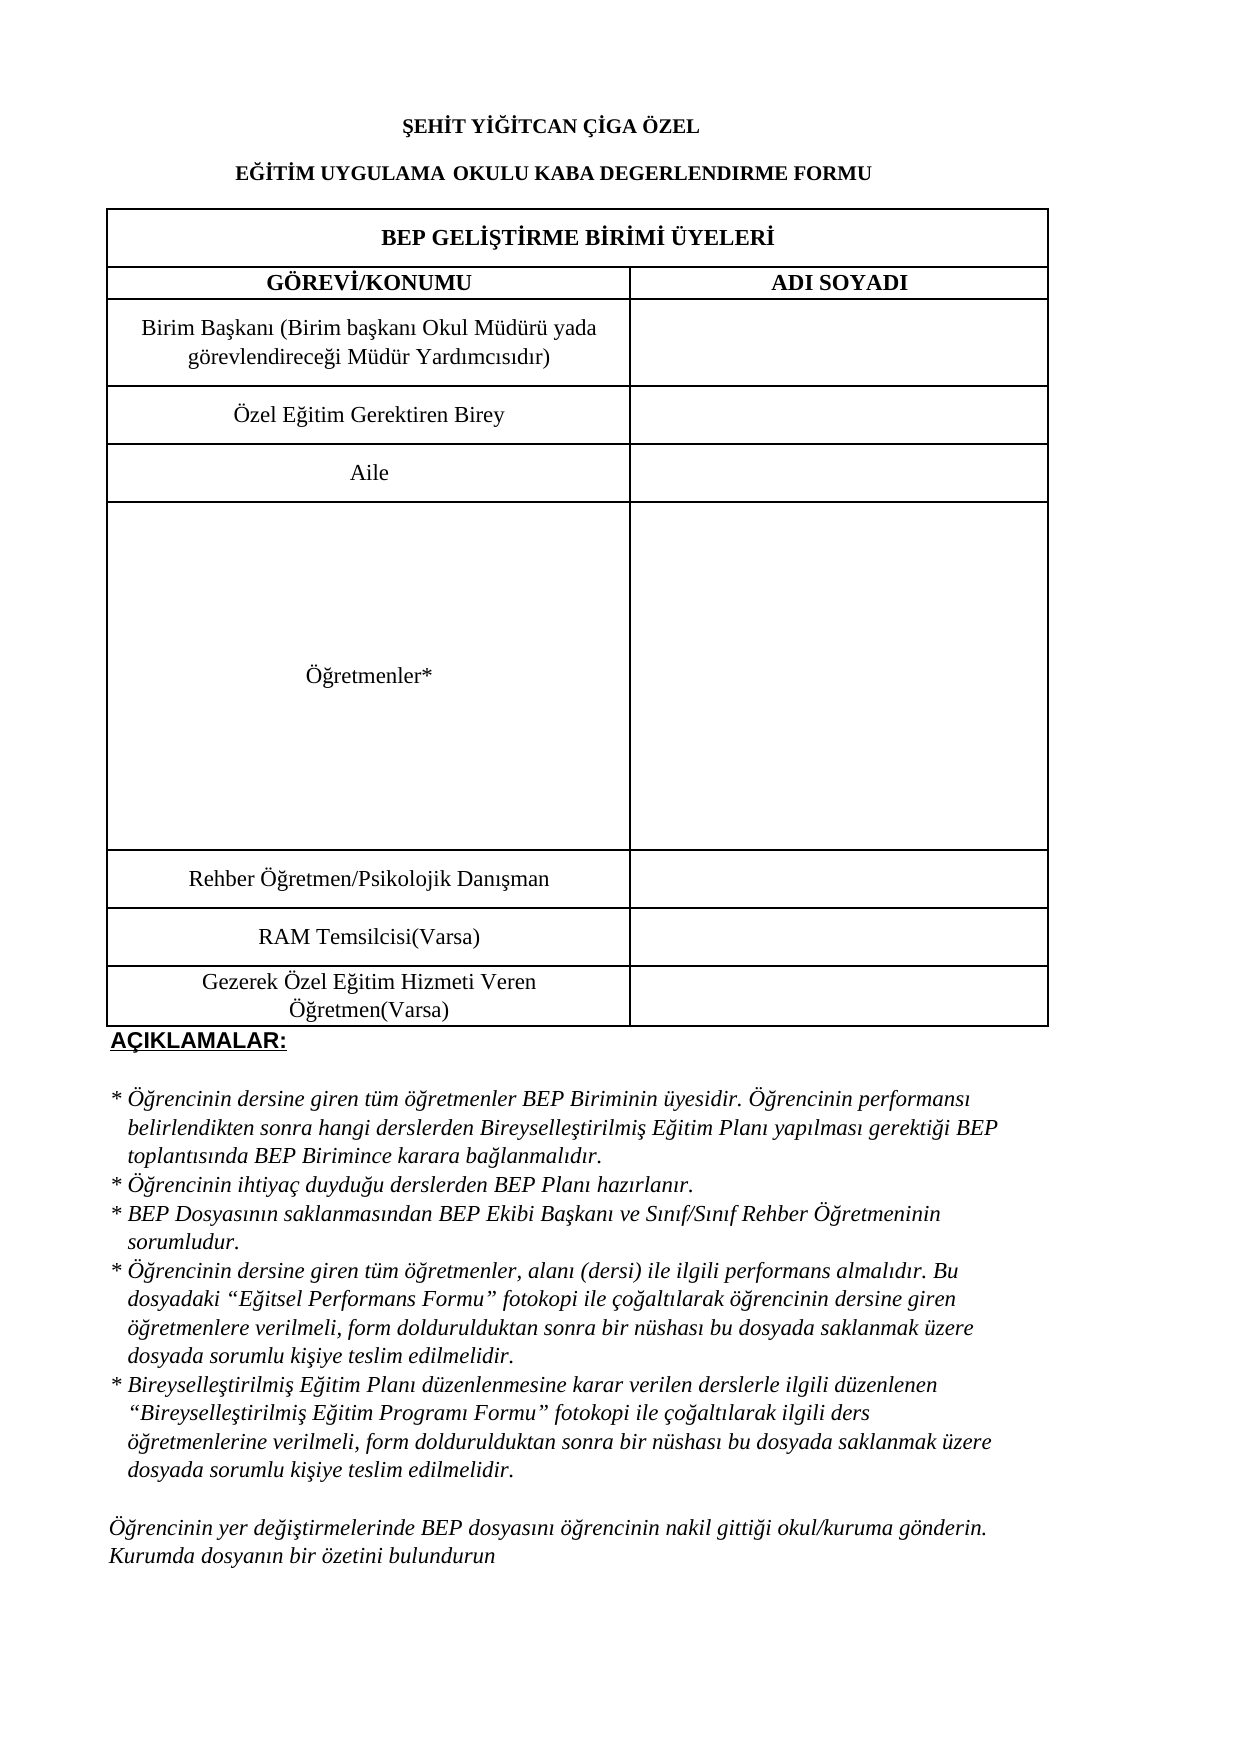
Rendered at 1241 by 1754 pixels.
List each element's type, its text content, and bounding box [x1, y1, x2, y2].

table_cell GÖREVİ/KONUMU [108, 268, 629, 298]
table_cell Özel Eğitim Gerektiren Birey [108, 387, 629, 443]
table_cell [631, 445, 1047, 501]
table_cell ADI SOYADI [631, 268, 1047, 298]
subtitle ŞEHİT YİĞİTCAN ÇİGA ÖZEL [119, 114, 983, 138]
table_cell RAM Temsilcisi(Varsa) [108, 909, 629, 965]
table_cell [631, 503, 1047, 849]
text AÇIKLAMALAR: [110, 1027, 1005, 1053]
text Kurumda dosyanın bir özetini bulundurun [108, 1543, 1005, 1569]
table_cell Aile [108, 445, 629, 501]
list Öğrencinin dersine giren tüm öğretmenler BEP Biriminin üyesidir. Öğrencinin performansı belirlendikten sonra hangi derslerden Bireyselleştirilmiş Eğitim Planı yapılması gerektiği BEP toplantısında BEP Birimince karara bağlanmalıdır. [110, 1085, 1005, 1169]
table_cell Gezerek Özel Eğitim Hizmeti Veren Öğretmen(Varsa) [108, 967, 629, 1025]
list Öğrencinin ihtiyaç duyduğu derslerden BEP Planı hazırlanır. [110, 1171, 1005, 1197]
table_cell [631, 851, 1047, 907]
table_cell [631, 387, 1047, 443]
table_cell Öğretmenler* [108, 503, 629, 849]
table_cell Rehber Öğretmen/Psikolojik Danışman [108, 851, 629, 907]
table_cell Birim Başkanı (Birim başkanı Okul Müdürü yada görevlendireceği Müdür Yardımcısıdır) [108, 300, 629, 385]
table_cell [631, 967, 1047, 1025]
table_cell [631, 300, 1047, 385]
list Öğrencinin dersine giren tüm öğretmenler, alanı (dersi) ile ilgili performans almalıdır. Bu dosyadaki “Eğitsel Performans Formu” fotokopi ile çoğaltılarak öğrencinin dersine giren öğretmenlere verilmeli, form doldurulduktan sonra bir nüshası bu dosyada saklanmak üzere dosyada sorumlu kişiye teslim edilmelidir. [110, 1257, 1005, 1369]
table_header BEP GELİŞTİRME BİRİMİ ÜYELERİ [108, 210, 1047, 266]
list Bireyselleştirilmiş Eğitim Planı düzenlenmesine karar verilen derslerle ilgili düzenlenen “Bireyselleştirilmiş Eğitim Programı Formu” fotokopi ile çoğaltılarak ilgili ders öğretmenlerine verilmeli, form doldurulduktan sonra bir nüshası bu dosyada saklanmak üzere dosyada sorumlu kişiye teslim edilmelidir. [110, 1371, 1005, 1483]
table_cell [631, 909, 1047, 965]
text Öğrencinin yer değiştirmelerinde BEP dosyasını öğrencinin nakil gittiği okul/kuruma gönderin. [108, 1514, 1005, 1540]
subtitle EĞİTİM UYGULAMA OKULU KABA DEGERLENDIRME FORMU [119, 160, 983, 184]
list BEP Dosyasının saklanmasından BEP Ekibi Başkanı ve Sınıf/Sınıf Rehber Öğretmeninin sorumludur. [110, 1200, 1005, 1254]
